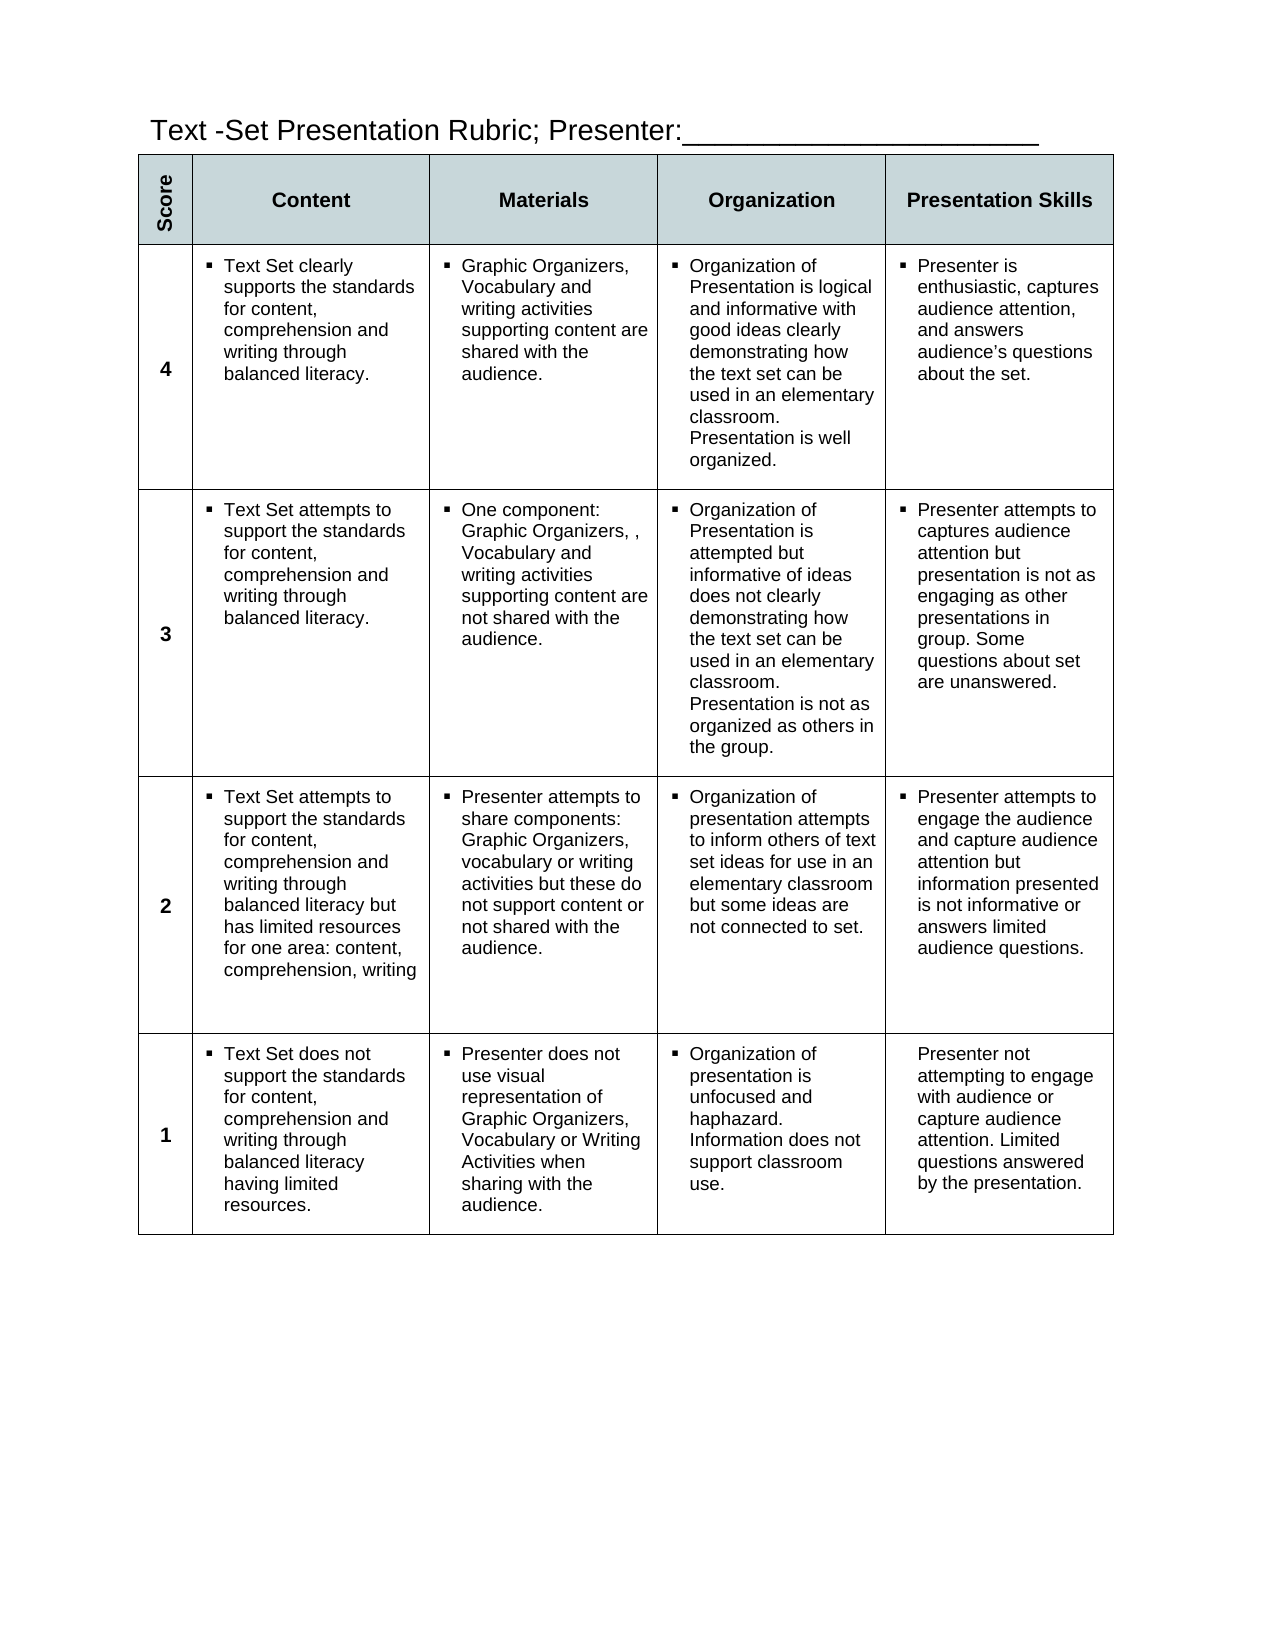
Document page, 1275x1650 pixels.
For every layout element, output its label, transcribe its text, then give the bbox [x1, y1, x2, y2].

table_cell Presenter attempts to engage the audience and capture audience attention but information presented is not informative or answers limited audience questions. [886, 777, 1113, 1033]
table_cell Organization of presentation is unfocused and haphazard. Information does not support classroom use. [658, 1034, 885, 1234]
table_cell 3 [139, 490, 192, 776]
table_cell Text Set does not support the standards for content, comprehension and writing through balanced literacy having limited resources. [193, 1034, 429, 1234]
table_header Materials [430, 155, 657, 244]
table_cell Presenter attempts to captures audience attention but presentation is not as engaging as other presentations in group. Some questions about set are unanswered. [886, 490, 1113, 776]
table_cell Organization of Presentation is attempted but informative of ideas does not clearly demonstrating how the text set can be used in an elementary classroom. Presentation is not as organized as others in the group. [658, 490, 885, 776]
table_cell Organization of Presentation is logical and informative with good ideas clearly demonstrating how the text set can be used in an elementary classroom. Presentation is well organized. [658, 245, 885, 489]
table_header Presentation Skills [886, 155, 1113, 244]
table_cell Text Set attempts to support the standards for content, comprehension and writing through balanced literacy but has limited resources for one area: content, comprehension, writing [193, 777, 429, 1033]
table_cell Graphic Organizers, Vocabulary and writing activities supporting content are shared with the audience. [430, 245, 657, 489]
table_cell Text Set attempts to support the standards for content, comprehension and writing through balanced literacy. [193, 490, 429, 776]
table_header Content [193, 155, 429, 244]
table_cell One component: Graphic Organizers, , Vocabulary and writing activities supporting content are not shared with the audience. [430, 490, 657, 776]
table_cell 2 [139, 777, 192, 1033]
table_cell Presenter does not use visual representation of Graphic Organizers, Vocabulary or Writing Activities when sharing with the audience. [430, 1034, 657, 1234]
table_cell Presenter not attempting to engage with audience or capture audience attention. Limited questions answered by the presentation. [886, 1034, 1113, 1234]
table_cell Presenter is enthusiastic, captures audience attention, and answers audience’s questions about the set. [886, 245, 1113, 489]
table_header Organization [658, 155, 885, 244]
text Text -Set Presentation Rubric; Presenter:______________________ [150, 112, 1125, 146]
table_cell Organization of presentation attempts to inform others of text set ideas for use in an elementary classroom but some ideas are not connected to set. [658, 777, 885, 1033]
table_header Score Levels [139, 155, 192, 244]
table_cell 1 [139, 1034, 192, 1234]
table_cell 4 [139, 245, 192, 489]
table_cell Presenter attempts to share components: Graphic Organizers, vocabulary or writing activities but these do not support content or not shared with the audience. [430, 777, 657, 1033]
table_cell Text Set clearly supports the standards for content, comprehension and writing through balanced literacy. [193, 245, 429, 489]
